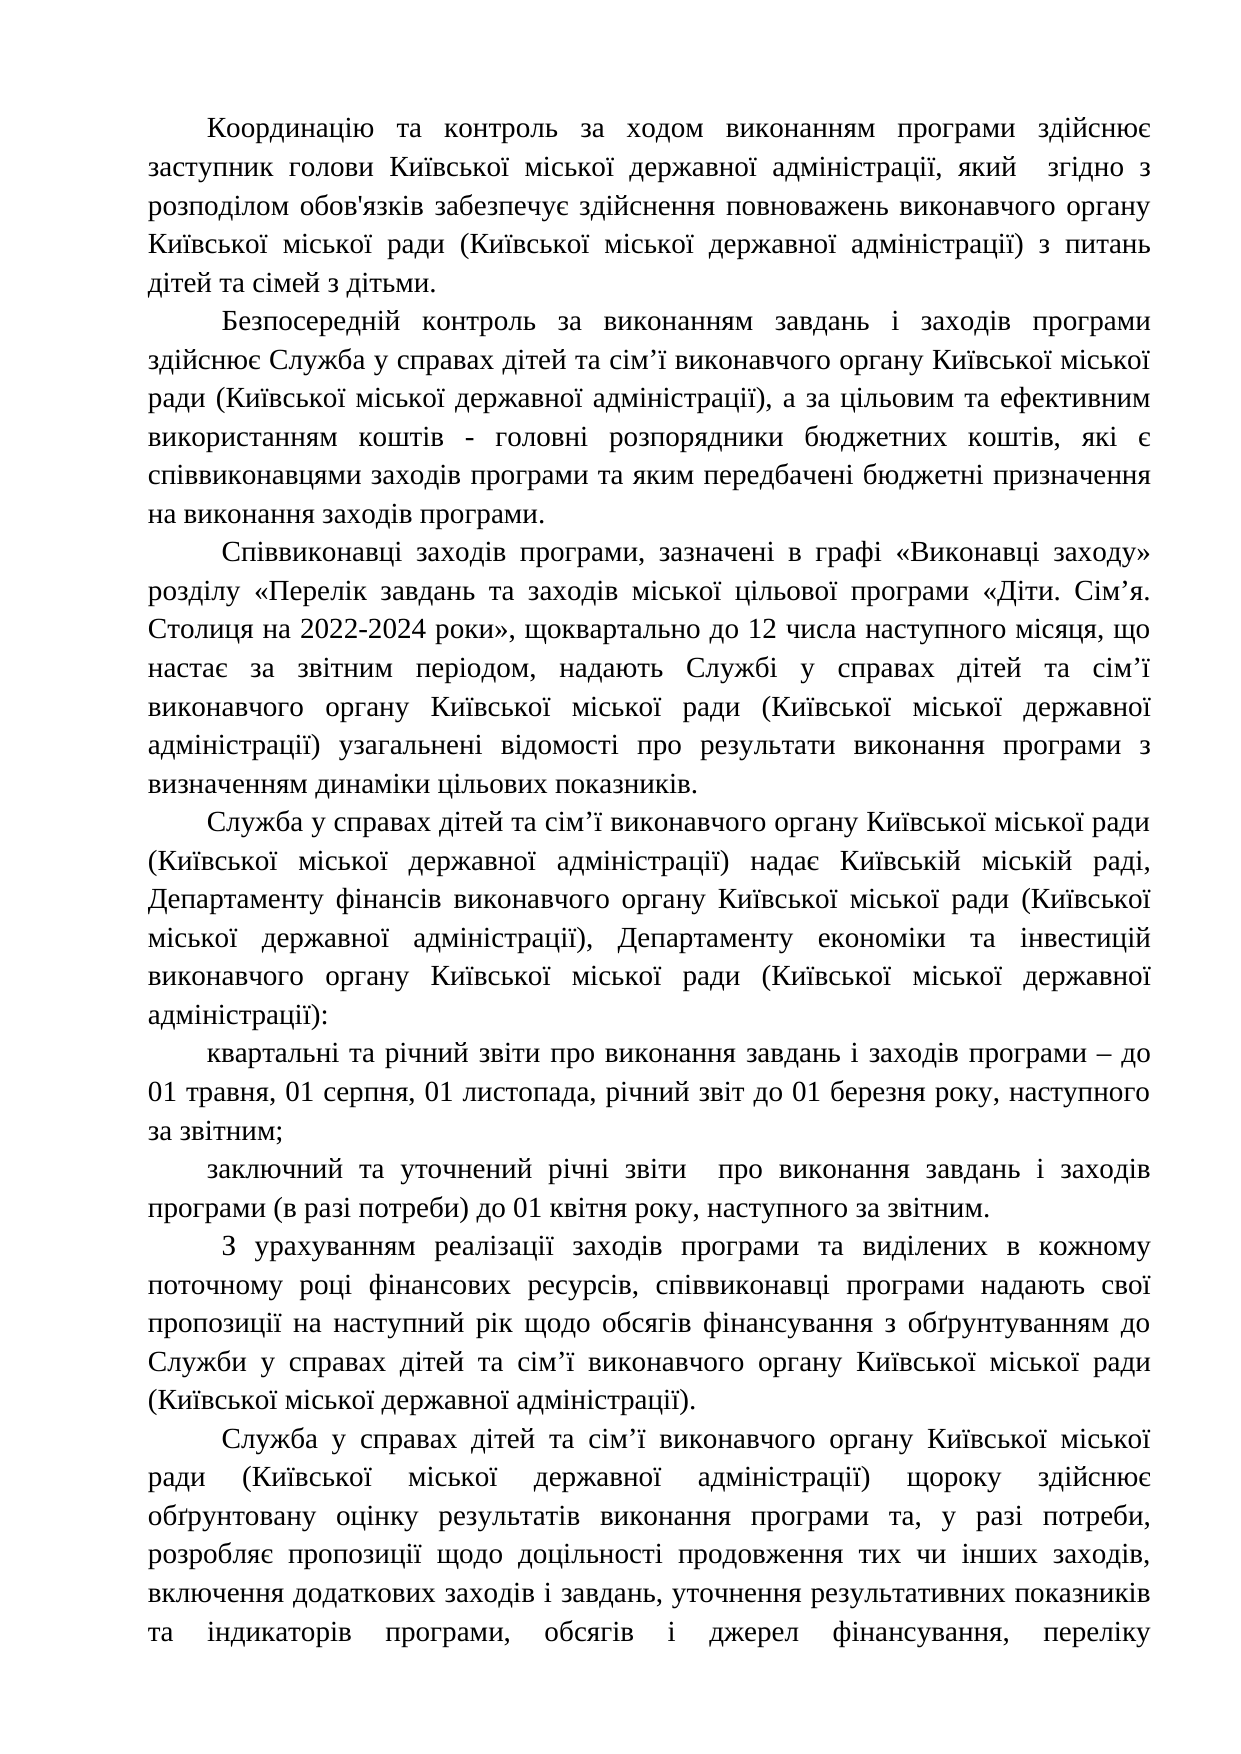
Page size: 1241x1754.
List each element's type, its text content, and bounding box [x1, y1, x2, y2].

text Співвиконавці заходів програми, зазначені в графі «Виконавці заходу» розділу «Перелік завдань та заходів міської цільової програми «Діти. Сім’я. Столиця на 2022-2024 роки», щоквартально до 12 числа наступного місяця, що настає за звітним періодом, надають Службі у справах дітей та сім’ї виконавчого органу Київської міської ради (Київської міської державної адміністрації) узагальнені відомості про результати виконання програми з визначенням динаміки цільових показників. [148, 534, 1152, 799]
text Безпосередній контроль за виконанням завдань і заходів програми здійснює Служба у справах дітей та сім’ї виконавчого органу Київської міської ради (Київської міської державної адміністрації), а за цільовим та ефективним використанням коштів - головні розпорядники бюджетних коштів, які є співвиконавцями заходів програми та яким передбачені бюджетні призначення на виконання заходів програми. [148, 303, 1152, 529]
text Служба у справах дітей та сім’ї виконавчого органу Київської міської ради (Київської міської державної адміністрації) надає Київській міській раді, Департаменту фінансів виконавчого органу Київської міської ради (Київської міської державної адміністрації), Департаменту економіки та інвестицій виконавчого органу Київської міської ради (Київської міської державної адміністрації): [148, 804, 1152, 1031]
text З урахуванням реалізації заходів програми та виділених в кожному поточному році фінансових ресурсів, співвиконавці програми надають свої пропозиції на наступний рік щодо обсягів фінансування з обґрунтуванням до Служби у справах дітей та сім’ї виконавчого органу Київської міської ради (Київської міської державної адміністрації). [148, 1228, 1152, 1416]
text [148, 1421, 1152, 1647]
text заключний та уточнений річні звіти про виконання завдань і заходів програми (в разі потреби) до 01 квітня року, наступного за звітним. [148, 1151, 1152, 1223]
text Координацію та контроль за ходом виконанням програми здійснює заступник голови Київської міської державної адміністрації, який згідно з розподілом обов'язків забезпечує здійснення повноважень виконавчого органу Київської міської ради (Київської міської державної адміністрації) з питань дітей та сімей з дітьми. [148, 111, 1152, 298]
text квартальні та річний звіти про виконання завдань і заходів програми – до 01 травня, 01 серпня, 01 листопада, річний звіт до 01 березня року, наступного за звітним; [148, 1036, 1152, 1146]
